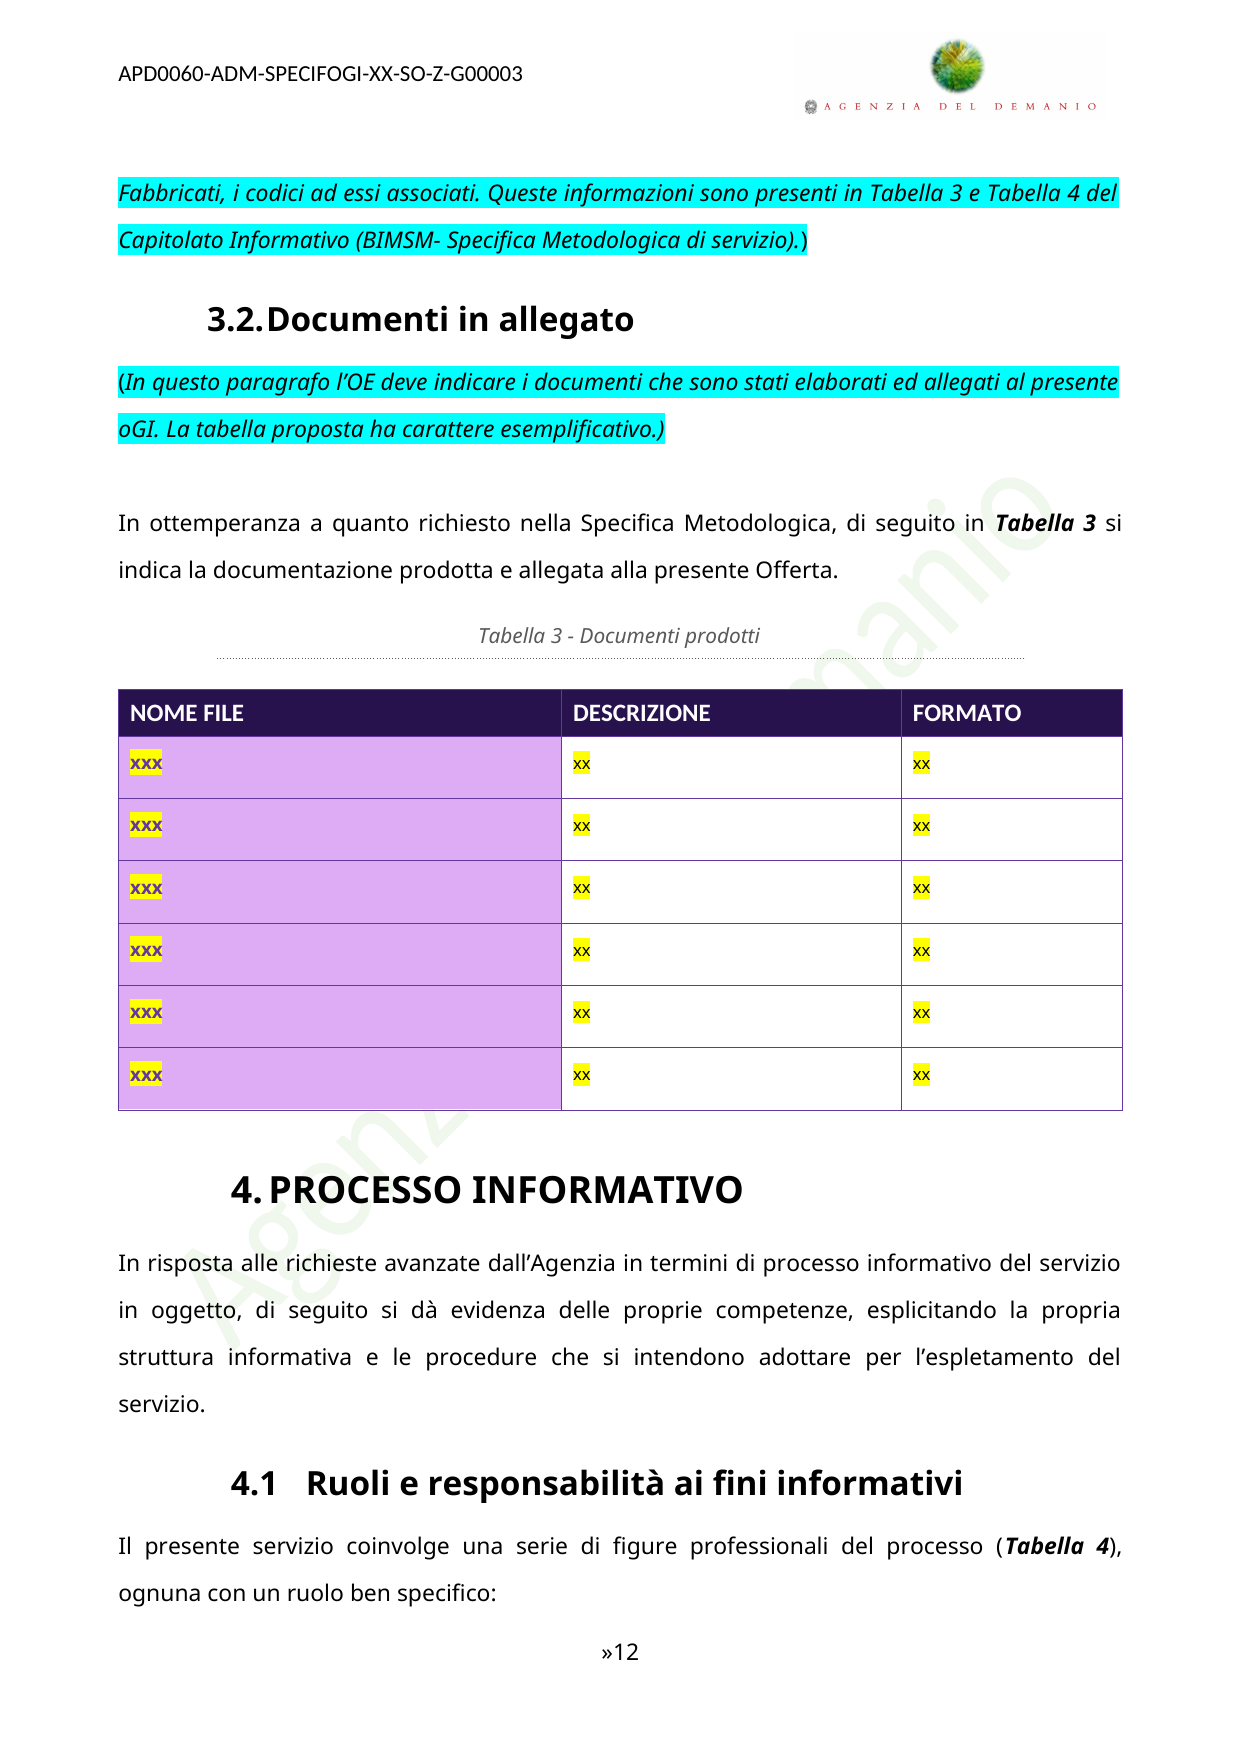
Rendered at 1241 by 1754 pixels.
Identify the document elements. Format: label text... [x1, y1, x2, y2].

table_cell xx [902, 924, 1122, 985]
text Documenti in allegato [207, 296, 1122, 341]
table_cell xxx [119, 799, 561, 860]
table_header NOME FILE [119, 690, 561, 736]
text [118, 177, 1122, 255]
table_cell xx [562, 799, 901, 860]
list Ruoli e responsabilità ai fini informativi [231, 1460, 1122, 1505]
text Il presente servizio coinvolge una serie di figure professionali del processo (Tabella 4), ognuna con un ruolo ben specifico: [118, 1530, 1122, 1608]
table_cell xx [562, 861, 901, 923]
text In ottemperanza a quanto richiesto nella Specifica Metodologica, di seguito in Tabella 3 si indica la documentazione prodotta e allegata alla presente Offerta. [118, 507, 1122, 585]
table_cell xx [902, 799, 1122, 860]
text PROCESSO INFORMATIVO [231, 1164, 1122, 1215]
table_cell xx [562, 986, 901, 1047]
table_header FORMATO [902, 690, 1122, 736]
table_cell xx [562, 737, 901, 798]
table_cell xxx [119, 986, 561, 1047]
table_cell xx [902, 861, 1122, 923]
text In risposta alle richieste avanzate dall’Agenzia in termini di processo informativo del servizio in oggetto, di seguito si dà evidenza delle proprie competenze, esplicitando la propria struttura informativa e le procedure che si intendono adottare per l’espletamento del servizio. [118, 1247, 1122, 1419]
table_cell xx [562, 1048, 901, 1109]
table_header DESCRIZIONE [562, 690, 901, 736]
table_cell xxx [119, 861, 561, 923]
table_cell xxx [119, 924, 561, 985]
table_cell xx [902, 737, 1122, 798]
text (In questo paragrafo l’OE deve indicare i documenti che sono stati elaborati ed allegati al presente oGI. La tabella proposta ha carattere esemplificativo.) [118, 366, 1122, 444]
picture [794, 31, 1106, 121]
table_cell xxx [119, 1048, 561, 1109]
table_cell xx [902, 1048, 1122, 1109]
table_cell xx [902, 986, 1122, 1047]
table_cell xxx [119, 737, 561, 798]
table_cell xx [562, 924, 901, 985]
text Tabella 3 - Documenti prodotti [216, 622, 1024, 659]
